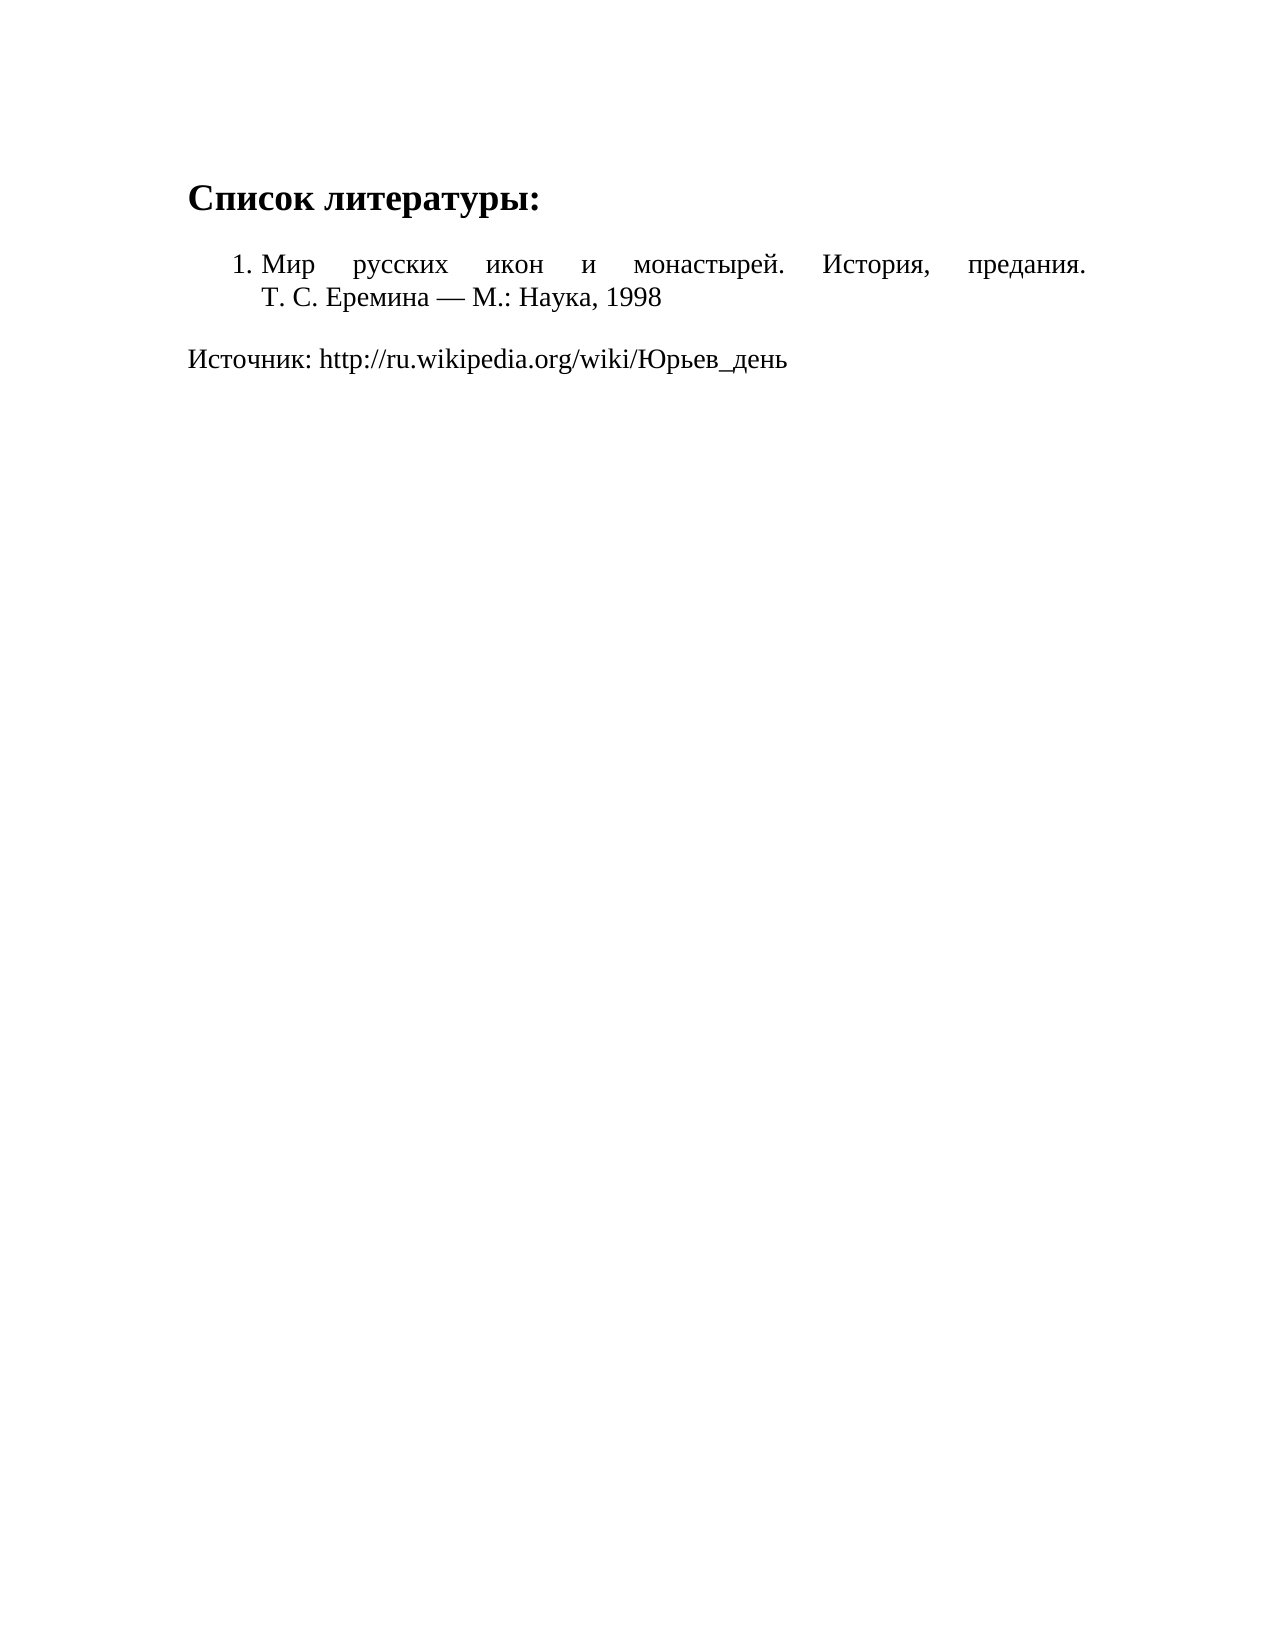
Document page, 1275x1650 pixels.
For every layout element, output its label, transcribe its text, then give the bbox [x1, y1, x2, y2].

list Мир русских икон и монастырей. История, предания. Т. С. Еремина — М.: Наука, 1998 [232, 248, 1087, 312]
text Источник: http://ru.wikipedia.org/wiki/Юрьев_день [187, 342, 1087, 374]
list Список литературы: [187, 175, 1087, 218]
